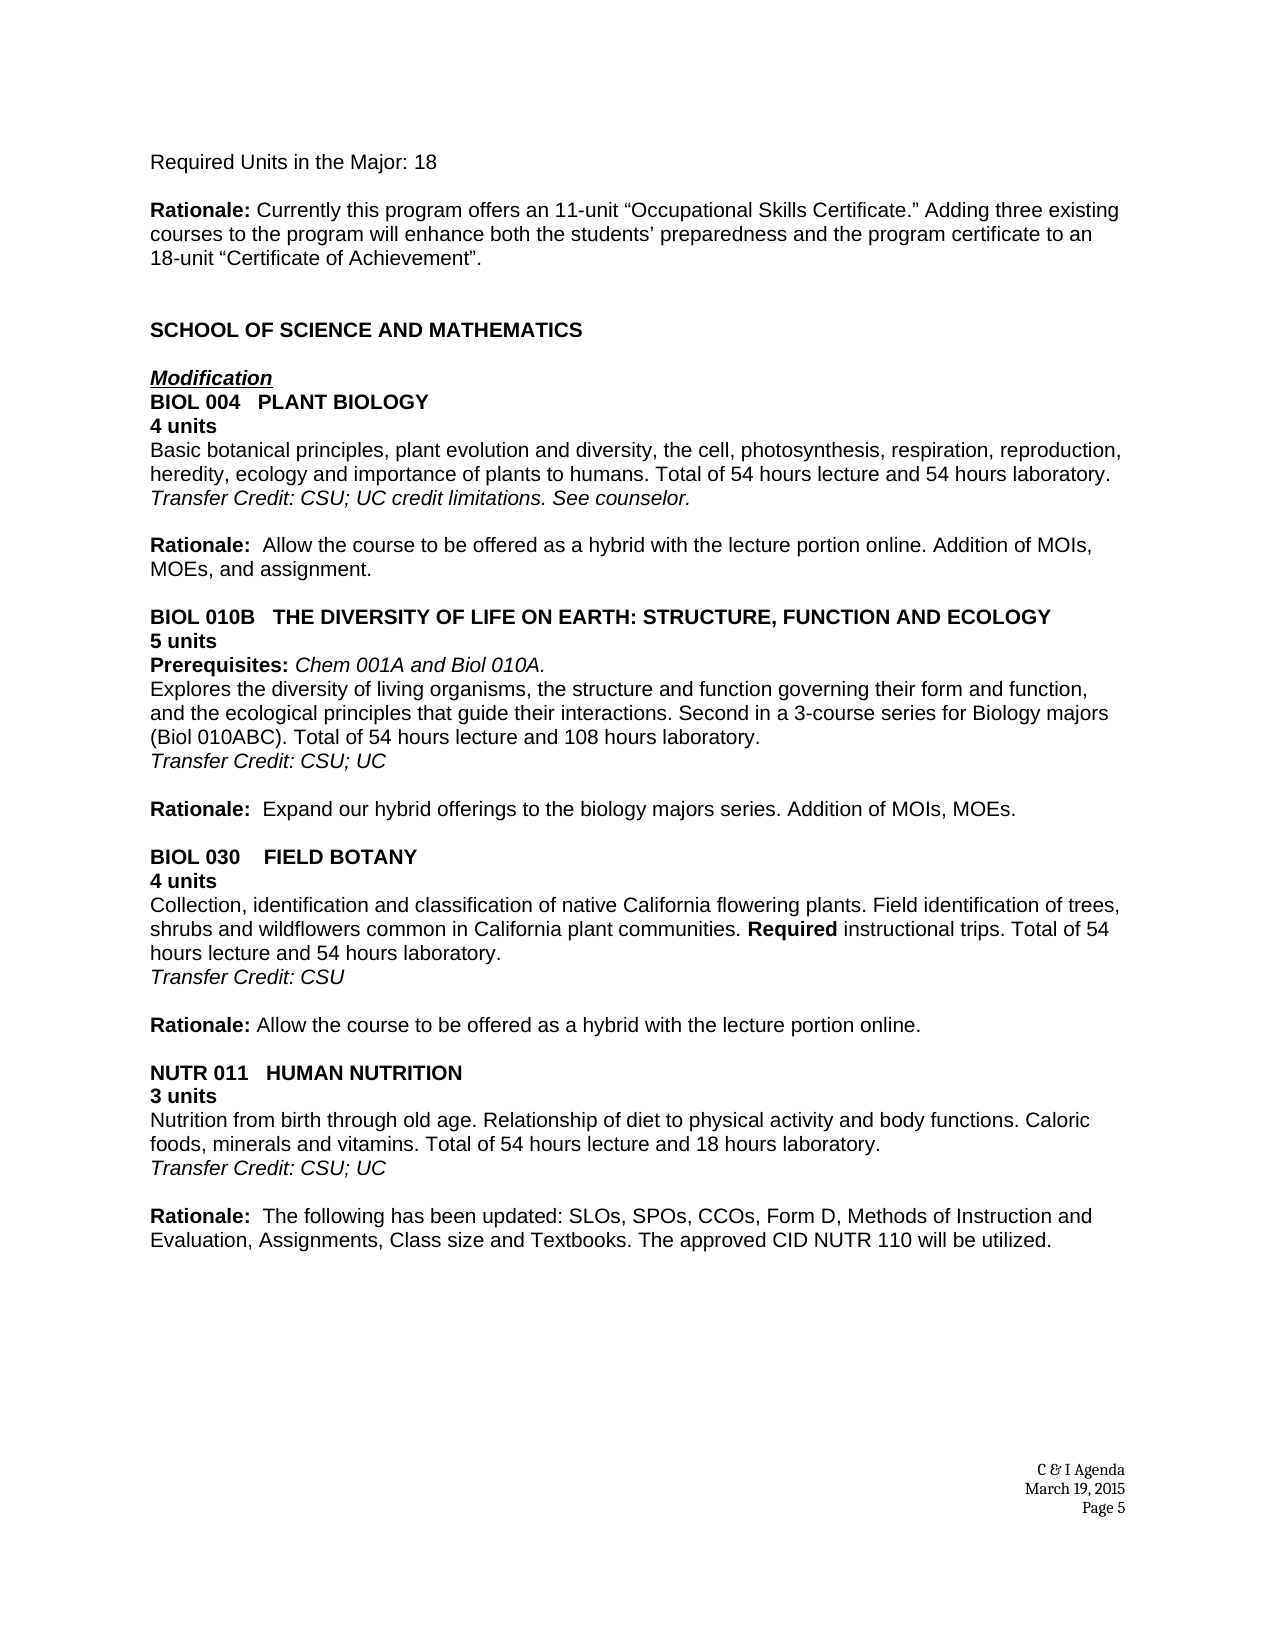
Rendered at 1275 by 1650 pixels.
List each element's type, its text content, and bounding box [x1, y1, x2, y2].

text Basic botanical principles, plant evolution and diversity, the cell, photosynthesis, respiration, reproduction, heredity, ecology and importance of plants to humans. Total of 54 hours lecture and 54 hours laboratory. Transfer Credit: CSU; UC credit limitations. See counselor. [150, 437, 1125, 509]
text Rationale: The following has been updated: SLOs, SPOs, CCOs, Form D, Methods of Instruction and Evaluation, Assignments, Class size and Textbooks. The approved CID NUTR 110 will be utilized. [150, 1204, 1125, 1252]
text SCHOOL OF SCIENCE AND MATHEMATICS [150, 318, 1125, 342]
text Rationale: Allow the course to be offered as a hybrid with the lecture portion online. Addition of MOIs, MOEs, and assignment. [150, 533, 1125, 581]
text 5 units [150, 629, 1125, 653]
text Collection, identification and classification of native California flowering plants. Field identification of trees, shrubs and wildflowers common in California plant communities. Required instructional trips. Total of 54 hours lecture and 54 hours laboratory. Transfer Credit: CSU [150, 893, 1125, 988]
text 4 units [150, 413, 1125, 437]
text 4 units [150, 869, 1125, 893]
text Rationale: Currently this program offers an 11-unit “Occupational Skills Certificate.” Adding three existing courses to the program will enhance both the students’ preparedness and the program certificate to an 18-unit “Certificate of Achievement”. [150, 198, 1125, 270]
text 3 units [150, 1084, 1125, 1108]
text Nutrition from birth through old age. Relationship of diet to physical activity and body functions. Caloric foods, minerals and vitamins. Total of 54 hours lecture and 18 hours laboratory. Transfer Credit: CSU; UC [150, 1108, 1125, 1180]
text Modification [150, 366, 1125, 389]
text BIOL 004 PLANT BIOLOGY [150, 389, 1125, 413]
text Explores the diversity of living organisms, the structure and function governing their form and function, and the ecological principles that guide their interactions. Second in a 3-course series for Biology majors (Biol 010ABC). Total of 54 hours lecture and 108 hours laboratory. Transfer Credit: CSU; UC [150, 677, 1125, 773]
text NUTR 011 HUMAN NUTRITION [150, 1060, 1125, 1084]
text Prerequisites: Chem 001A and Biol 010A. [150, 653, 1125, 677]
text BIOL 030 FIELD BOTANY [150, 845, 1125, 869]
text Rationale: Allow the course to be offered as a hybrid with the lecture portion online. [150, 1012, 1125, 1036]
text BIOL 010B THE DIVERSITY OF LIFE ON EARTH: STRUCTURE, FUNCTION AND ECOLOGY [150, 605, 1125, 629]
text Required Units in the Major: 18 [150, 150, 1125, 174]
text Rationale: Expand our hybrid offerings to the biology majors series. Addition of MOIs, MOEs. [150, 797, 1125, 821]
